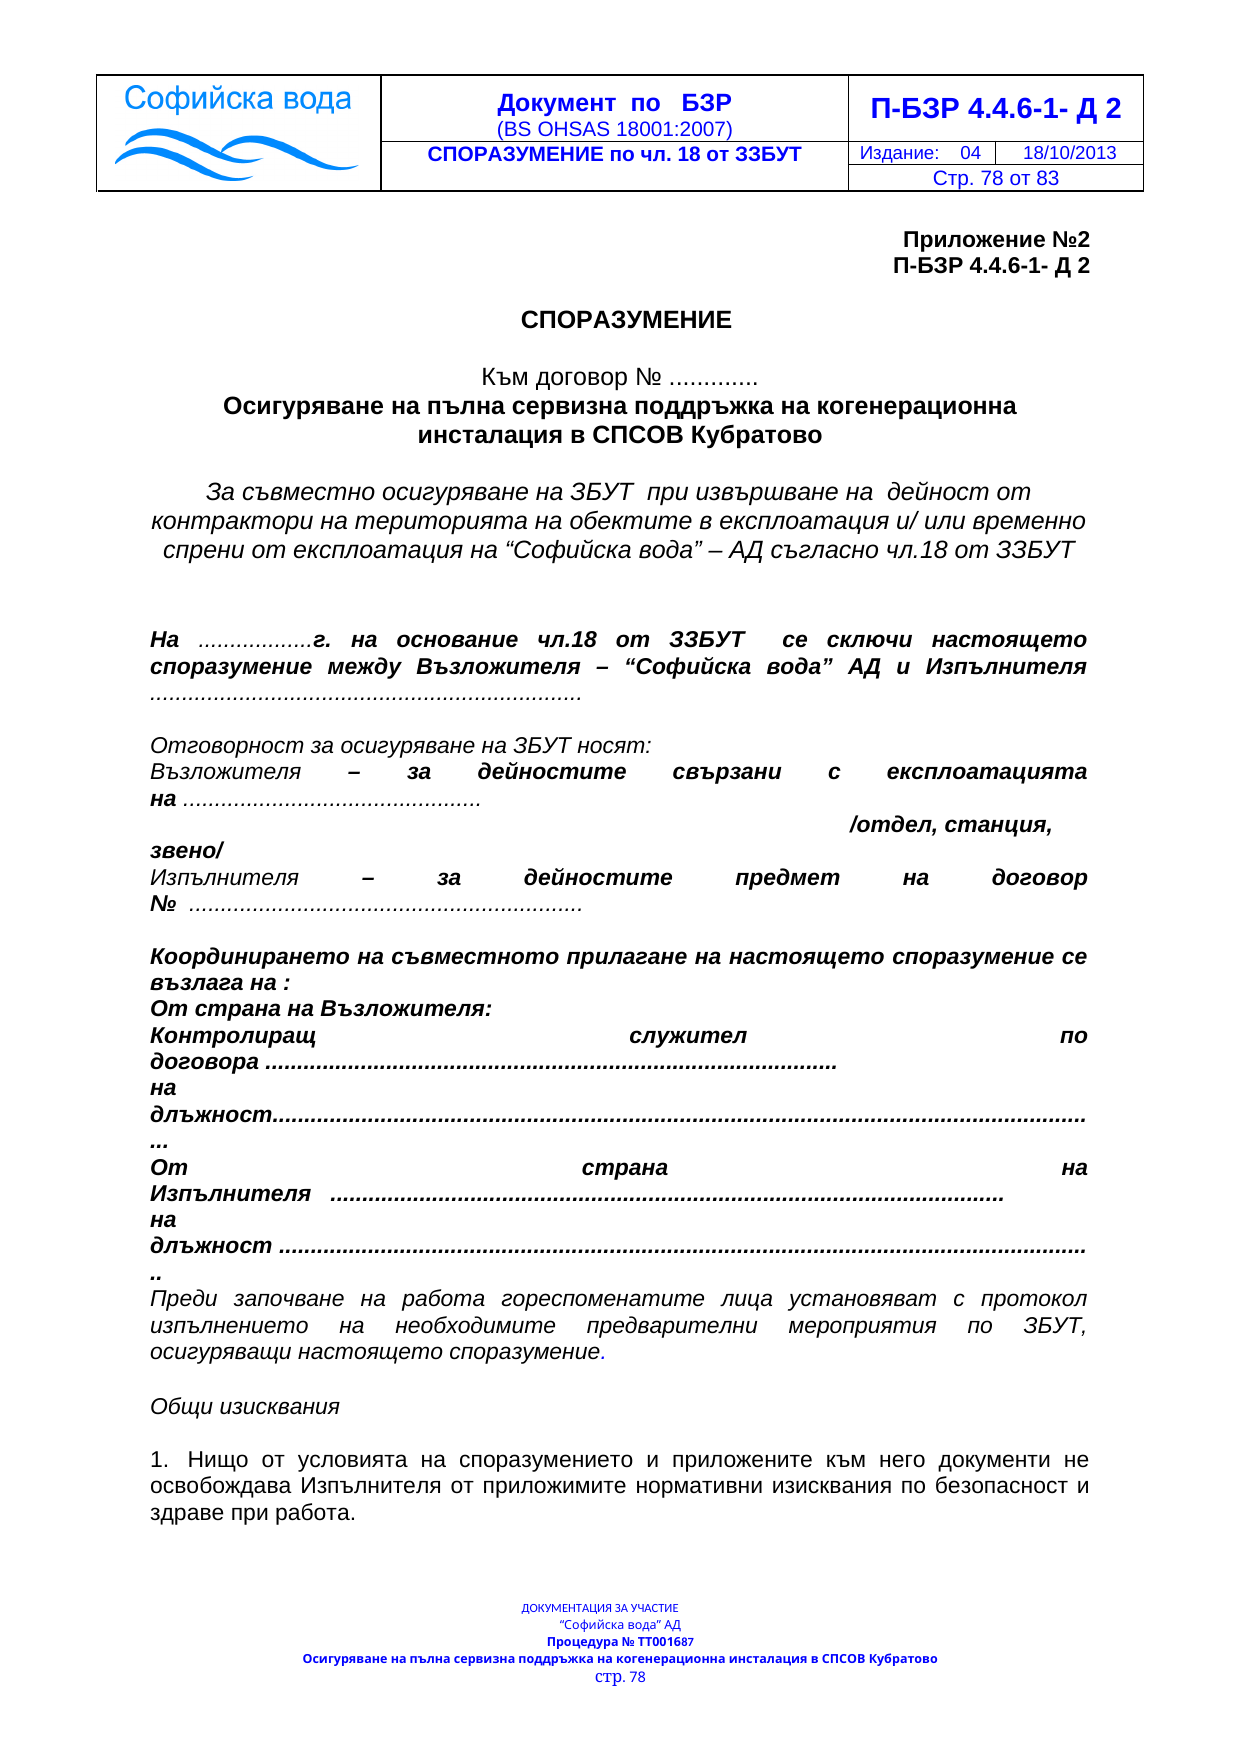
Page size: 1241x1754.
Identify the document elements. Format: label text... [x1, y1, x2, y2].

text За съвместно осигуряване на ЗБУТ при извършване на дейност от контрактори на територията на обектите в експлоатация и/ или временно спрени от експлоатация на “Софийска вода” – АД съгласно чл.18 от ЗЗБУТ [150, 477, 1090, 563]
text Общи изисквания [150, 1393, 1090, 1419]
text Координирането на съвместното прилагане на настоящето споразумение се възлага на : [150, 943, 1090, 995]
text Към договор № ............. [150, 362, 1090, 391]
text На ..................г. на основание чл.18 от ЗЗБУТ се сключи настоящето споразумение между Възложителя – “Софийска вода” АД и Изпълнителя .................................................................... [150, 626, 1090, 705]
text Осигуряване на пълна сервизна поддръжка на когенерационна инсталация в СПСОВ Кубратово [150, 391, 1090, 448]
text Възложителя – за дейностите свързани с експлоатацията на ............................................... [150, 758, 1090, 811]
text Преди започване на работа гореспоменатите лица установяват с протокол изпълнението на необходимите предварителни мероприятия по ЗБУТ, осигуряващи настоящето споразумение. [150, 1285, 1090, 1364]
text Контролиращ служител по договора .......................................................................................... [150, 1022, 1090, 1074]
text Изпълнителя – за дейностите предмет на договор № .............................................................. [150, 863, 1090, 916]
title П-БЗР 4.4.6-1- Д 2 [150, 252, 1090, 278]
text на длъжност ................................................................................................................................. [150, 1206, 1090, 1285]
title СПОРАЗУМЕНИЕ [150, 305, 1090, 333]
text От страна на Възложителя: [150, 995, 1090, 1022]
picture [115, 85, 359, 181]
list Нищо от условията на споразумението и приложените към него документи не освобождава Изпълнителя от приложимите нормативни изисквания по безопасност и здраве при работа. [150, 1446, 1090, 1525]
text /отдел, станция, звено/ [150, 811, 1090, 863]
text на длъжност................................................................................................................................... [150, 1074, 1090, 1153]
title Приложение №2 [150, 226, 1090, 252]
text Отговорност за осигуряване на ЗБУТ носят: [150, 732, 1090, 758]
text От страна на Изпълнителя .......................................................................................................... [150, 1153, 1090, 1206]
